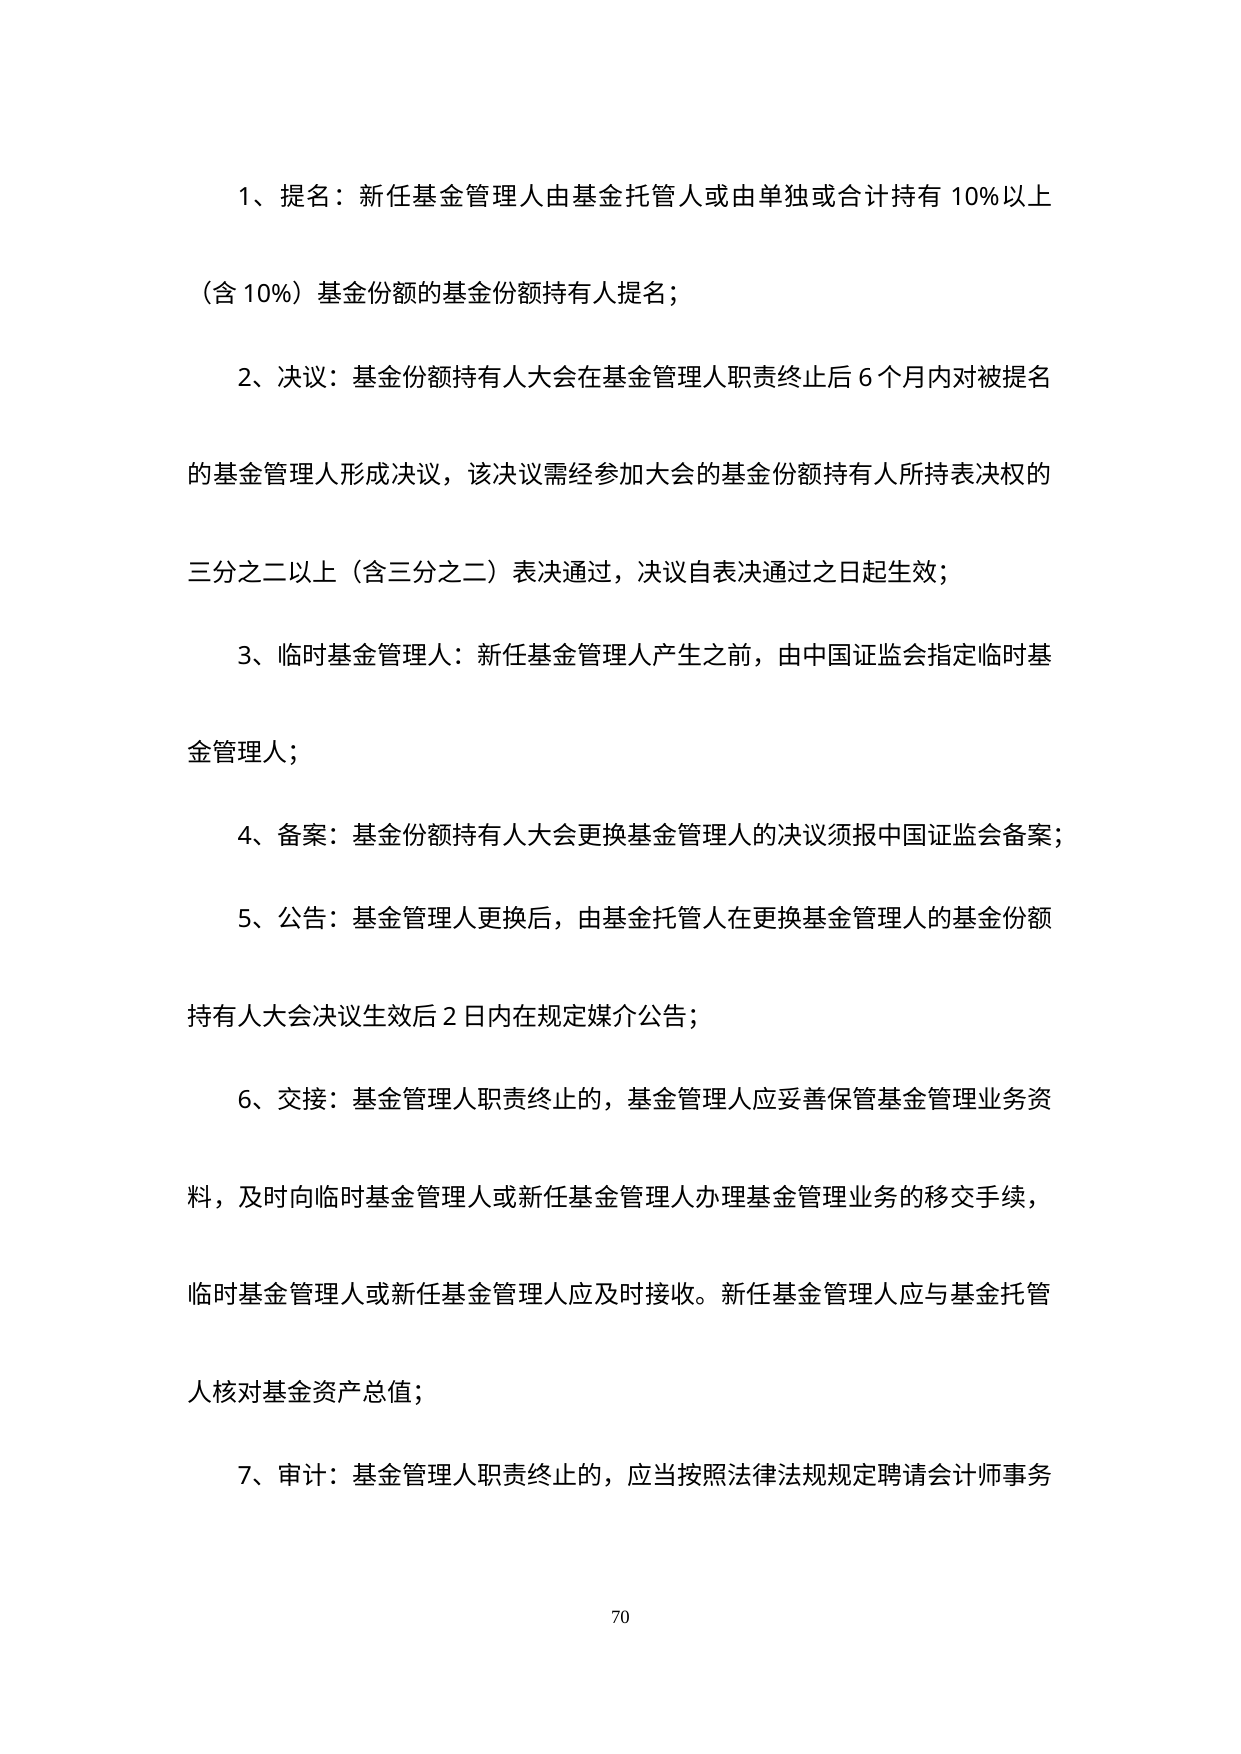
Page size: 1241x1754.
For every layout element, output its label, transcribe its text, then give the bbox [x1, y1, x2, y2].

text 2、决议：基金份额持有人大会在基金管理人职责终止后6个月内对被提名的基金管理人形成决议，该决议需经参加大会的基金份额持有人所持表决权的三分之二以上（含三分之二）表决通过，决议自表决通过之日起生效； [187, 343, 1053, 603]
text 1、提名：新任基金管理人由基金托管人或由单独或合计持有10%以上（含10%）基金份额的基金份额持有人提名； [187, 162, 1053, 324]
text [187, 1441, 1053, 1506]
text 4、备案：基金份额持有人大会更换基金管理人的决议须报中国证监会备案； [187, 801, 1053, 866]
text 3、临时基金管理人：新任基金管理人产生之前，由中国证监会指定临时基金管理人； [187, 621, 1053, 783]
text 5、公告：基金管理人更换后，由基金托管人在更换基金管理人的基金份额持有人大会决议生效后2日内在规定媒介公告； [187, 884, 1053, 1047]
text 6、交接：基金管理人职责终止的，基金管理人应妥善保管基金管理业务资料，及时向临时基金管理人或新任基金管理人办理基金管理业务的移交手续，临时基金管理人或新任基金管理人应及时接收。新任基金管理人应与基金托管人核对基金资产总值； [187, 1065, 1053, 1423]
